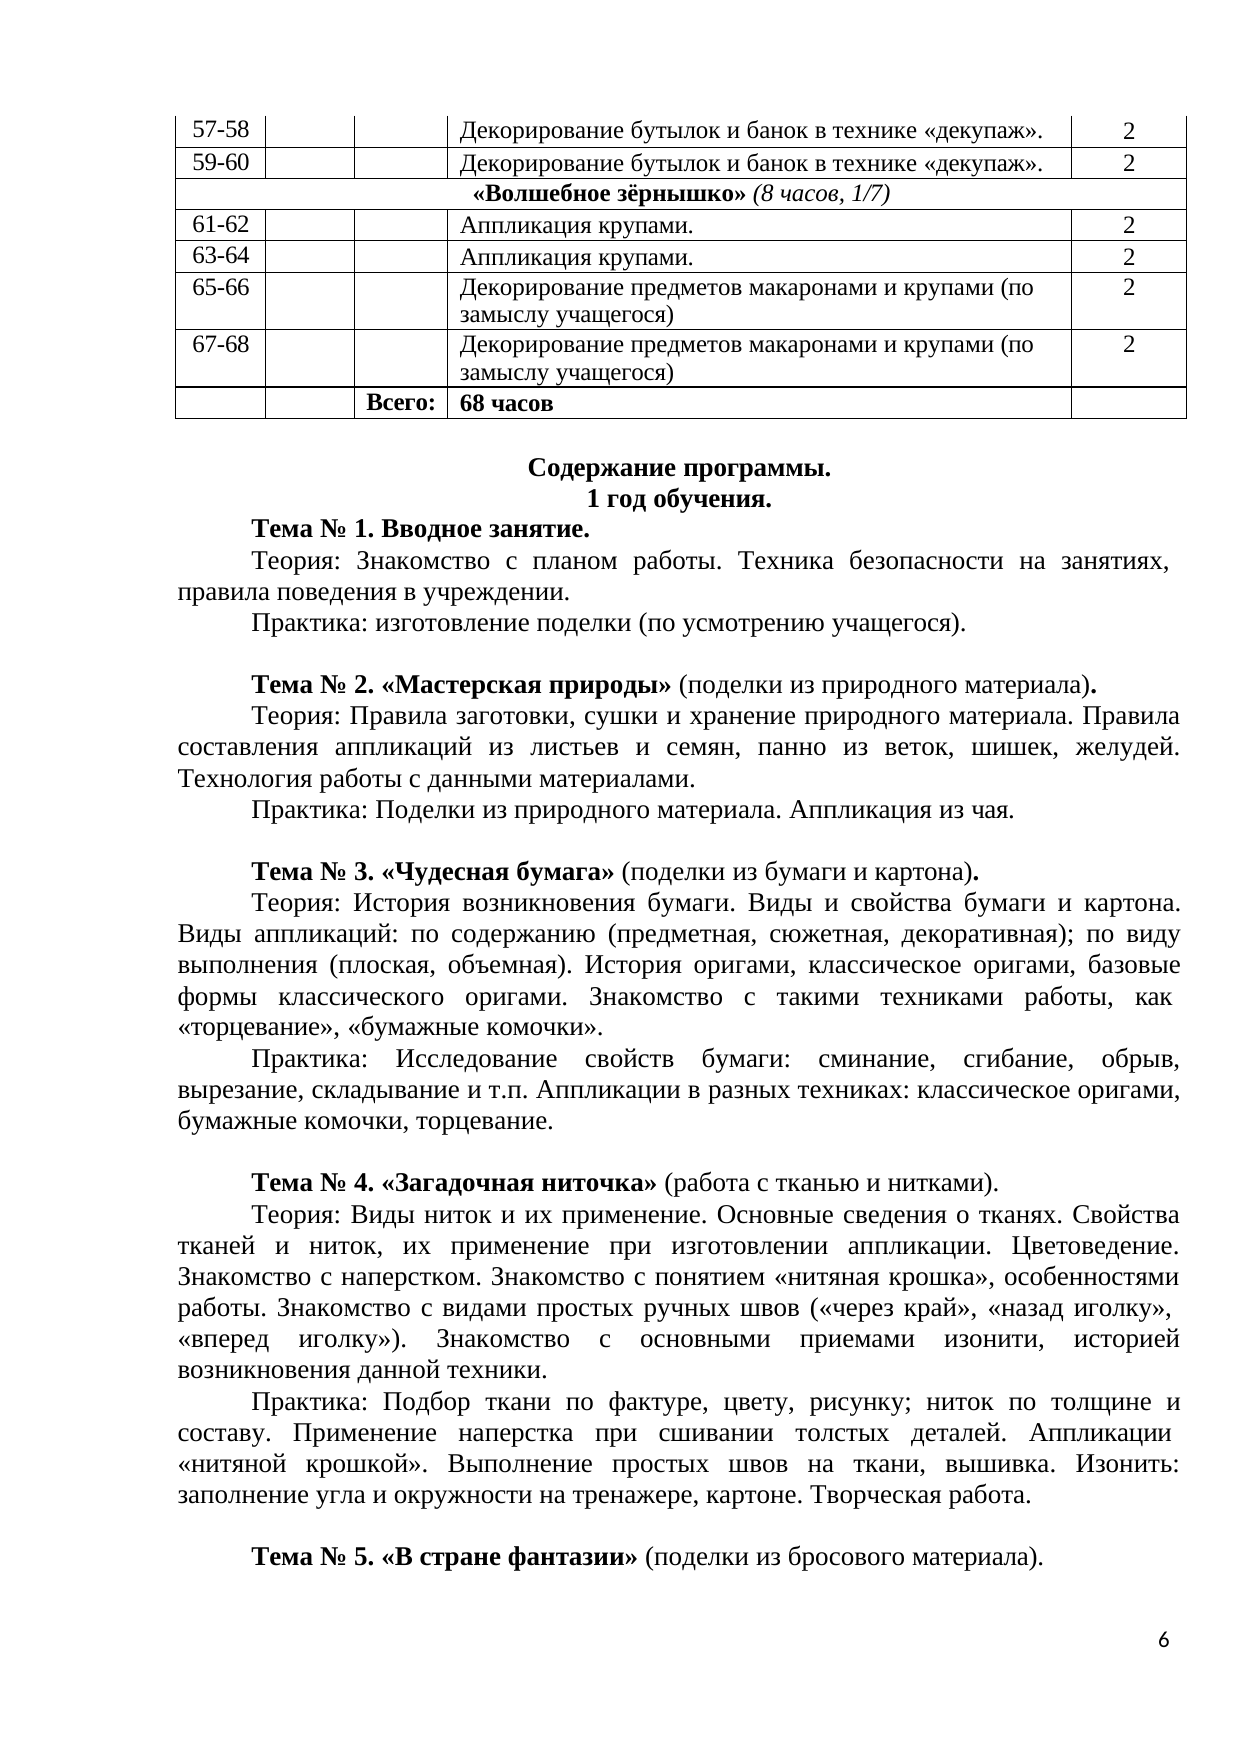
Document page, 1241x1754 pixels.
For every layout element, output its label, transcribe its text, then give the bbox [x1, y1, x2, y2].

table_cell Аппликация крупами. [448, 241, 1071, 272]
text Теория: Виды ниток и их применение. Основные сведения о тканях. Свойства тканей и ниток, их применение при изготовлении аппликации. Цветоведение. Знакомство с наперстком. Знакомство с понятием «нитяная крошка», особенностями работы. Знакомство с видами простых ручных швов («через край», «назад иголку», [177, 1198, 1181, 1322]
text 1 год обучения. [367, 482, 991, 513]
table_cell [355, 330, 447, 386]
table_cell [355, 273, 447, 329]
table_cell «Волшебное зёрнышко» (8 часов, 1/7) [176, 179, 1186, 209]
table_cell 2 [1072, 241, 1186, 272]
table_cell [355, 210, 447, 240]
table_cell [176, 388, 265, 418]
text Теория: История возникновения бумаги. Виды и свойства бумаги и картона. Виды аппликаций: по содержанию (предметная, сюжетная, декоративная); по виду выполнения (плоская, объемная). История оригами, классическое оригами, базовые формы классического оригами. Знакомство с такими техниками работы, как [177, 886, 1182, 1011]
text «торцевание», «бумажные комочки». [177, 1011, 1205, 1042]
table_cell Всего: [355, 388, 447, 418]
table_cell [266, 330, 354, 386]
text Содержание программы. [368, 451, 991, 482]
table_cell 2 [1072, 273, 1186, 329]
table_cell [266, 148, 354, 178]
table_cell Аппликация крупами. [448, 210, 1071, 240]
table_cell [266, 388, 354, 418]
table_cell [1072, 388, 1186, 418]
table_header [266, 116, 354, 147]
table_header 57-58 [176, 116, 265, 147]
text «нитяной крошкой». Выполнение простых швов на ткани, вышивка. Изонить: заполнение угла и окружности на тренажере, картоне. Творческая работа. [177, 1447, 1181, 1509]
table_cell 67-68 [176, 330, 265, 386]
table_cell 2 [1072, 330, 1186, 386]
text Практика: Исследование свойств бумаги: сминание, сгибание, обрыв, вырезание, складывание и т.п. Аппликации в разных техниках: классическое оригами, бумажные комочки, торцевание. [177, 1042, 1182, 1135]
table_cell 63-64 [176, 241, 265, 272]
table_cell Декорирование бутылок и банок в технике «декупаж». [448, 148, 1071, 178]
table_cell [266, 210, 354, 240]
text «вперед иголку»). Знакомство с основными приемами изонити, историей возникновения данной техники. [177, 1322, 1181, 1385]
table_header 2 [1072, 116, 1186, 147]
table_cell 68 часов [448, 388, 1071, 418]
table_cell 59-60 [176, 148, 265, 178]
table_cell 65-66 [176, 273, 265, 329]
table_header Декорирование бутылок и банок в технике «декупаж». [448, 116, 1071, 147]
table_header [355, 116, 447, 147]
text Тема № 2. «Мастерская природы» (поделки из природного материала). [251, 668, 1205, 699]
text Тема № 1. Вводное занятие. [251, 513, 1205, 544]
table_cell 61-62 [176, 210, 265, 240]
text Теория: Правила заготовки, сушки и хранение природного материала. Правила составления аппликаций из листьев и семян, панно из веток, шишек, желудей. Технология работы с данными материалами. [177, 699, 1182, 793]
table_cell [355, 148, 447, 178]
table_cell Декорирование предметов макаронами и крупами (по замыслу учащегося) [448, 273, 1071, 329]
table_cell 2 [1072, 148, 1186, 178]
text Практика: изготовление поделки (по усмотрению учащегося). [251, 606, 1205, 637]
text Тема № 3. «Чудесная бумага» (поделки из бумаги и картона). [251, 855, 1205, 886]
table_cell [266, 241, 354, 272]
text Практика: Поделки из природного материала. Аппликация из чая. [251, 793, 1205, 824]
table_cell [266, 273, 354, 329]
text Практика: Подбор ткани по фактуре, цвету, рисунку; ниток по толщине и составу. Применение наперстка при сшивании толстых деталей. Аппликации [177, 1385, 1182, 1447]
table_cell Декорирование предметов макаронами и крупами (по замыслу учащегося) [448, 330, 1071, 386]
table_cell [355, 241, 447, 272]
table_cell 2 [1072, 210, 1186, 240]
text Тема № 5. «В стране фантазии» (поделки из бросового материала). [251, 1540, 1205, 1571]
text Теория: Знакомство с планом работы. Техника безопасности на занятиях, правила поведения в учреждении. [177, 544, 1182, 606]
text Тема № 4. «Загадочная ниточка» (работа с тканью и нитками). [251, 1167, 1205, 1198]
